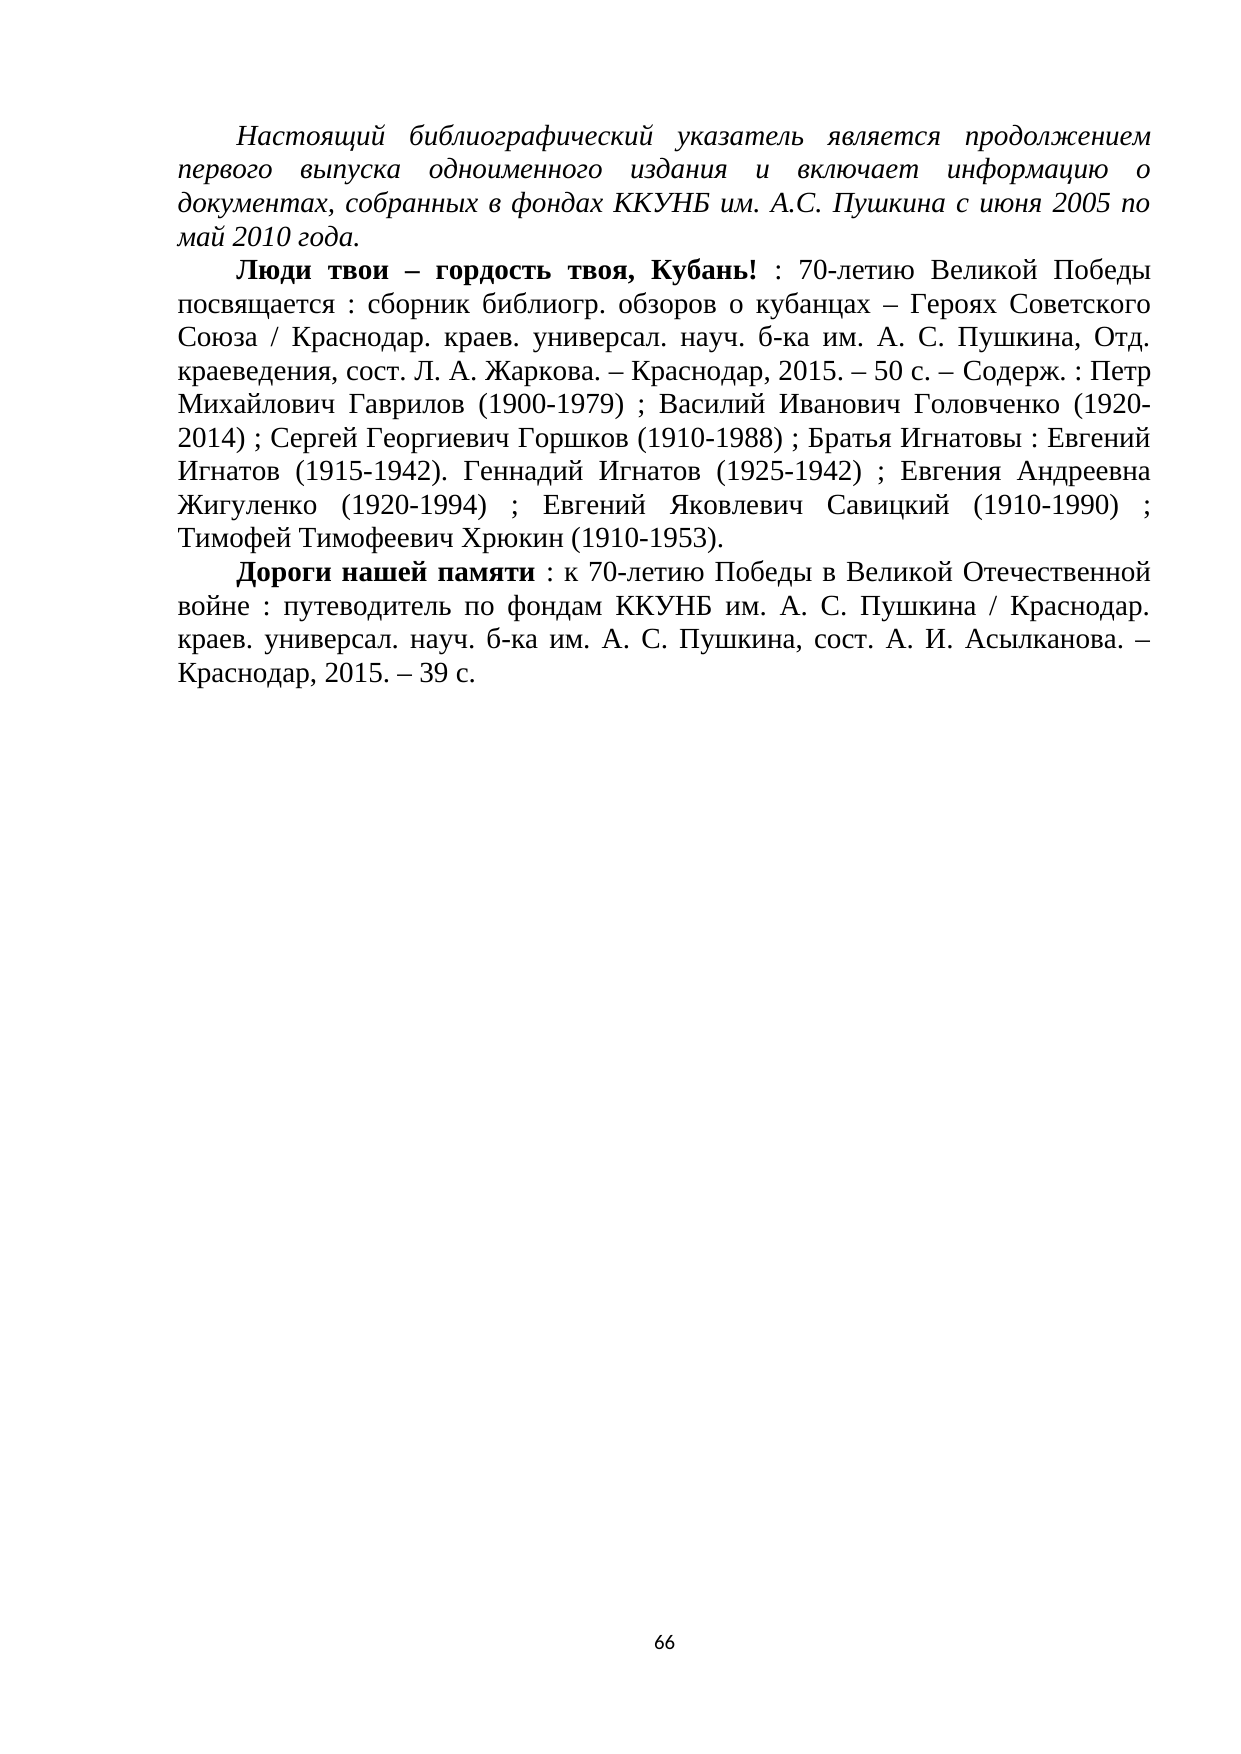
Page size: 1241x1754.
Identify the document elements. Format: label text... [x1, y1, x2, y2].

text Люди твои – гордость твоя, Кубань! : 70-летию Великой Победы посвящается : сборник библиогр. обзоров о кубанцах – Героях Советского Союза / Краснодар. краев. универсал. науч. б-ка им. А. С. Пушкина, Отд. краеведения, сост. Л. А. Жаркова. – Краснодар, 2015. – 50 с. – Содерж. : Петр Михайлович Гаврилов (1900-1979) ; Василий Иванович Головченко (1920-2014) ; Сергей Георгиевич Горшков (1910-1988) ; Братья Игнатовы : Евгений Игнатов (1915-1942). Геннадий Игнатов (1925-1942) ; Евгения Андреевна Жигуленко (1920-1994) ; Евгений Яковлевич Савицкий (1910-1990) ; Тимофей Тимофеевич Хрюкин (1910-1953). [177, 252, 1152, 554]
text Настоящий библиографический указатель является продолжением первого выпуска одноименного издания и включает информацию о документах, собранных в фондах ККУНБ им. А.С. Пушкина с июня 2005 по май 2010 года. [177, 118, 1152, 252]
text Дороги нашей памяти : к 70-летию Победы в Великой Отечественной войне : путеводитель по фондам ККУНБ им. А. С. Пушкина / Краснодар. краев. универсал. науч. б-ка им. А. С. Пушкина, сост. А. И. Асылканова. – Краснодар, 2015. – 39 с. [177, 554, 1152, 688]
